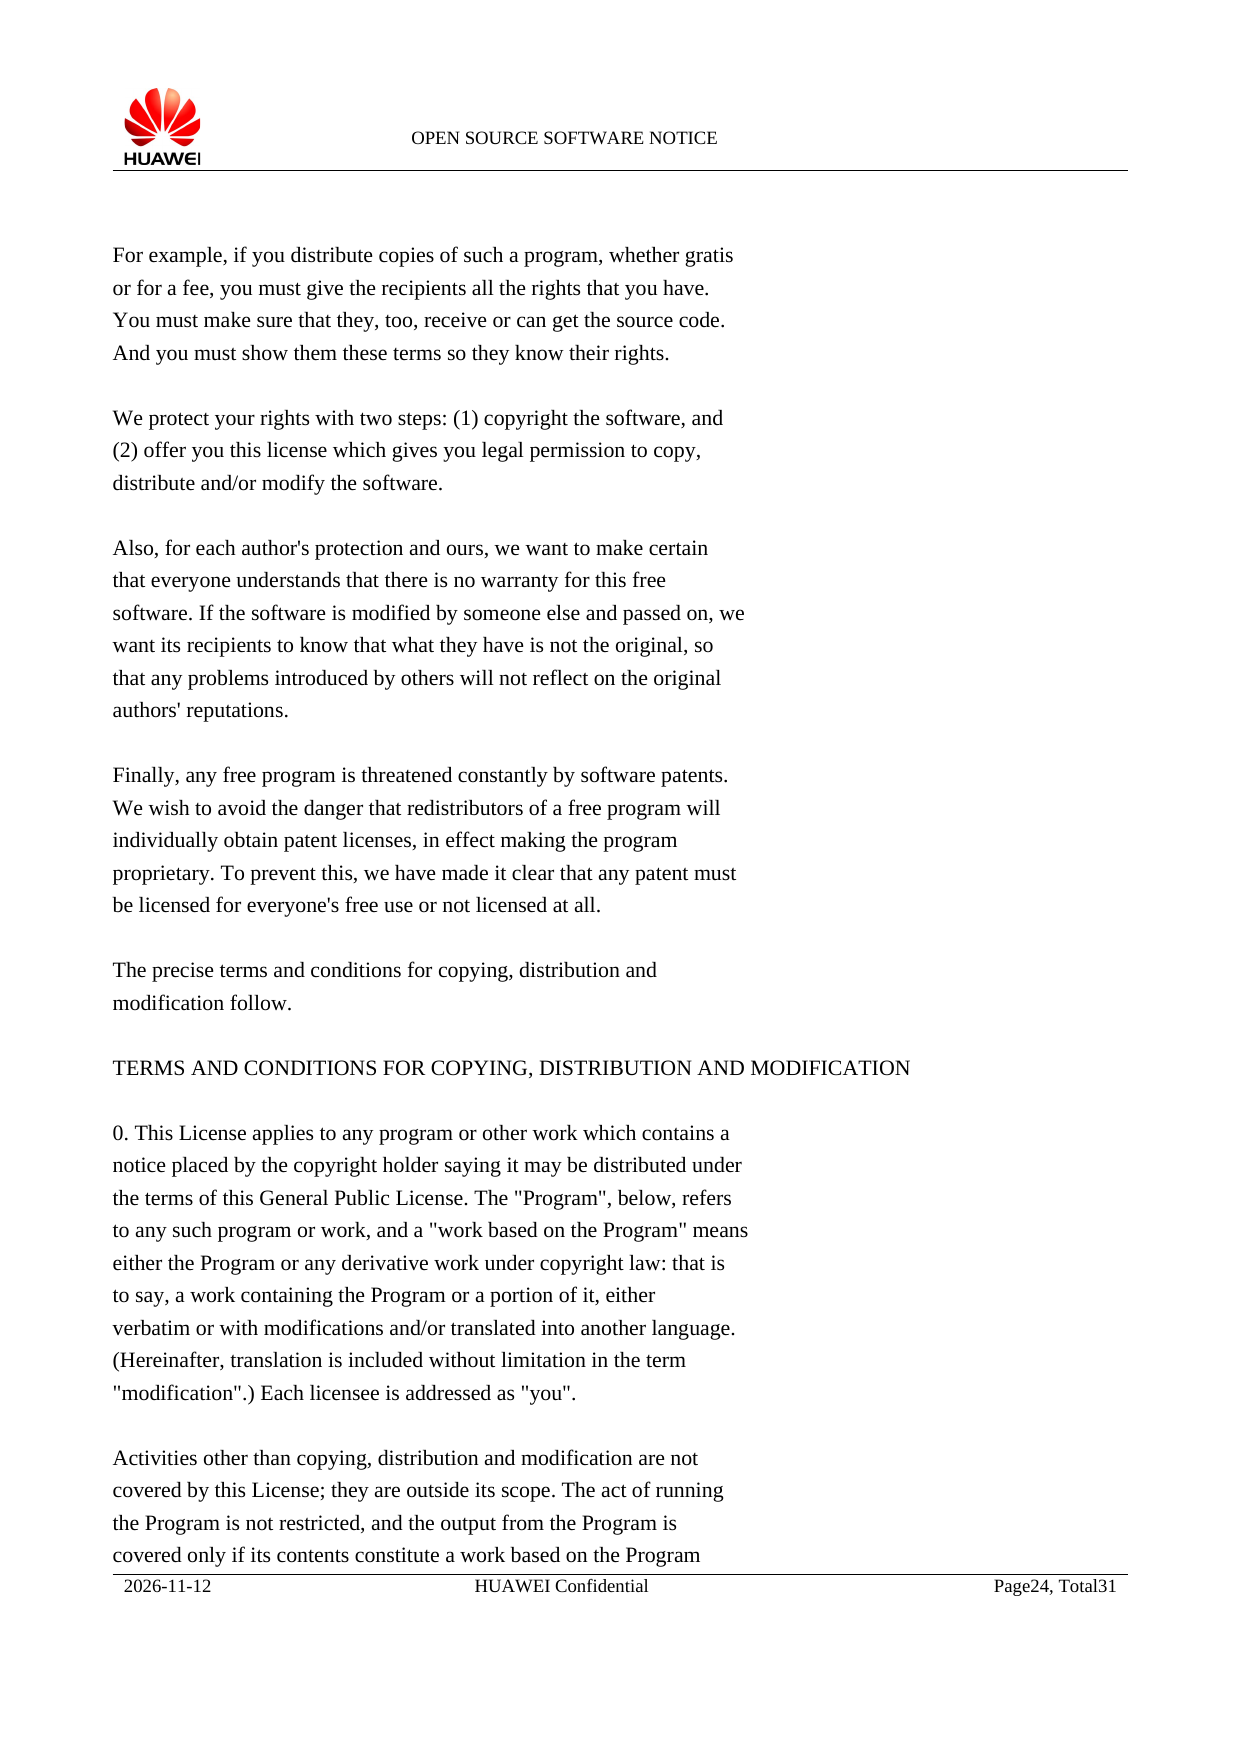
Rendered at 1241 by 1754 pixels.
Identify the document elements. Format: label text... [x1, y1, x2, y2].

picture [124, 88, 201, 165]
